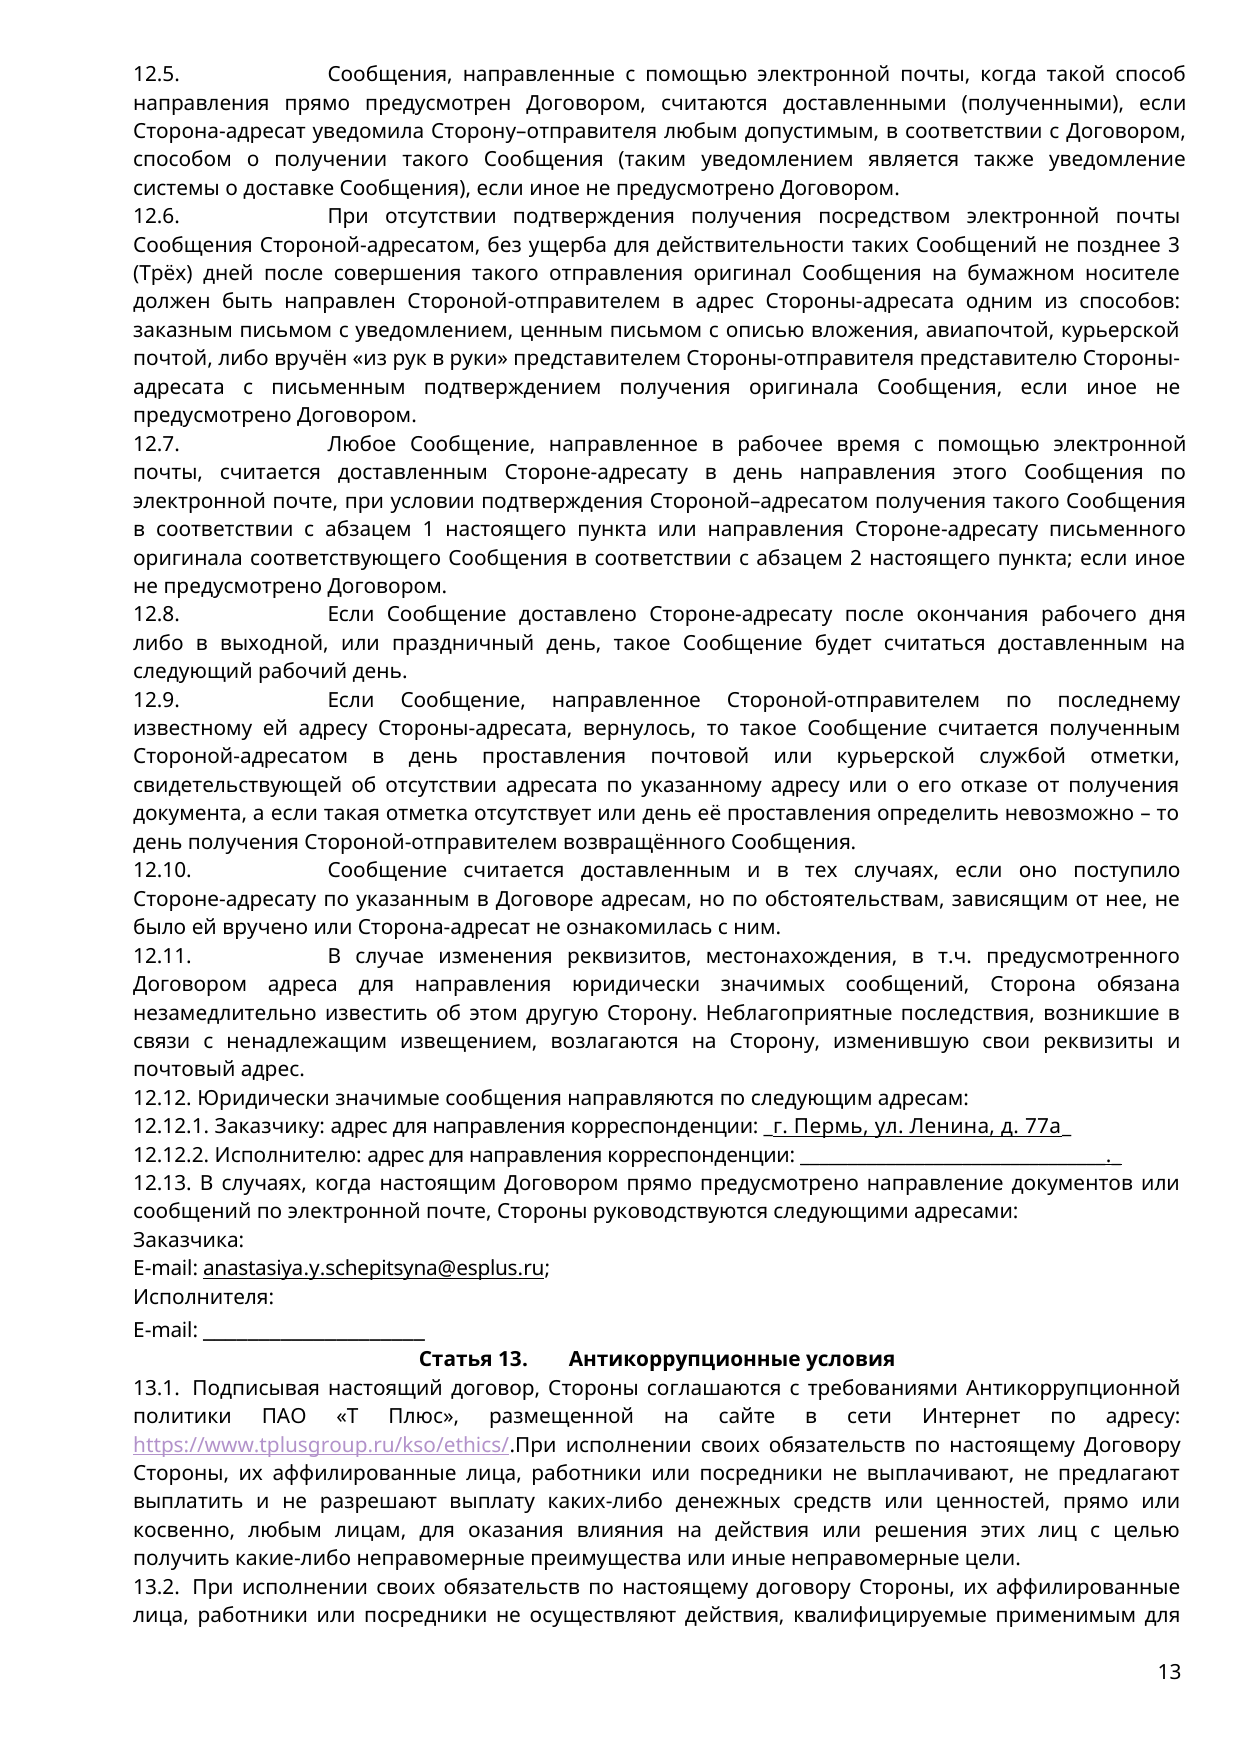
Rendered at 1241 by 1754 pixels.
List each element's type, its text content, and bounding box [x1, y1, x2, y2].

list Сообщение считается доставленным и в тех случаях, если оно поступило Стороне-адресату по указанным в Договоре адресам, но по обстоятельствам, зависящим от нее, не было ей вручено или Сторона-адресат не ознакомилась с ним. [133, 855, 1181, 941]
text E-mail: ____________________ [133, 1310, 1181, 1344]
list При отсутствии подтверждения получения посредством электронной почты Сообщения Стороной-адресатом, без ущерба для действительности таких Сообщений не позднее 3 (Трёх) дней после совершения такого отправления оригинал Сообщения на бумажном носителе должен быть направлен Стороной-отправителем в адрес Стороны-адресата одним из способов: заказным письмом с уведомлением, ценным письмом с описью вложения, авиапочтой, курьерской почтой, либо вручён «из рук в руки» представителем Стороны-отправителя представителю Стороны-адресата с письменным подтверждением получения оригинала Сообщения, если иное не предусмотрено Договором. [133, 201, 1181, 429]
list Если Сообщение, направленное Стороной-отправителем по последнему известному ей адресу Стороны-адресата, вернулось, то такое Сообщение считается полученным Стороной-адресатом в день проставления почтовой или курьерской службой отметки, свидетельствующей об отсутствии адресата по указанному адресу или о его отказе от получения документа, а если такая отметка отсутствует или день её проставления определить невозможно – то день получения Стороной-отправителем возвращённого Сообщения. [133, 685, 1181, 855]
subtitle Антикоррупционные условия [133, 1344, 1181, 1373]
list Если Сообщение доставлено Стороне-адресату после окончания рабочего дня либо в выходной, или праздничный день, такое Сообщение будет считаться доставленным на следующий рабочий день. [133, 599, 1187, 685]
list Любое Сообщение, направленное в рабочее время с помощью электронной почты, считается доставленным Стороне-адресату в день направления этого Сообщения по электронной почте, при условии подтверждения Стороной–адресатом получения такого Сообщения в соответствии с абзацем 1 настоящего пункта или направления Стороне-адресату письменного оригинала соответствующего Сообщения в соответствии с абзацем 2 настоящего пункта; если иное не предусмотрено Договором. [133, 429, 1187, 599]
list Исполнителя: [133, 1282, 1181, 1310]
list 12.12.2. Исполнителю: адрес для направления корреспонденции: ________________________________._ [133, 1140, 1181, 1168]
list 12.12. Юридически значимые сообщения направляются по следующим адресам: [133, 1083, 1181, 1111]
list E-mail: anastasiya.y.schepitsyna@esplus.ru; [133, 1253, 1181, 1282]
list Заказчика: [133, 1225, 1181, 1253]
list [133, 1572, 1181, 1629]
list Подписывая настоящий договор, Стороны соглашаются с требованиями Антикоррупционной политики ПАО «Т Плюс», размещенной на сайте в сети Интернет по адресу: https://www.tplusgroup.ru/kso/ethics/.При исполнении своих обязательств по настоящему Договору Стороны, их аффилированные лица, работники или посредники не выплачивают, не предлагают выплатить и не разрешают выплату каких-либо денежных средств или ценностей, прямо или косвенно, любым лицам, для оказания влияния на действия или решения этих лиц с целью получить какие-либо неправомерные преимущества или иные неправомерные цели. [133, 1373, 1181, 1572]
list 12.12.1. Заказчику: адрес для направления корреспонденции: _г. Пермь, ул. Ленина, д. 77а_ [133, 1111, 1181, 1140]
list Сообщения, направленные с помощью электронной почты, когда такой способ направления прямо предусмотрен Договором, считаются доставленными (полученными), если Сторона-адресат уведомила Сторону–отправителя любым допустимым, в соответствии с Договором, способом о получении такого Сообщения (таким уведомлением является также уведомление системы о доставке Сообщения), если иное не предусмотрено Договором. [133, 59, 1187, 201]
list В случае изменения реквизитов, местонахождения, в т.ч. предусмотренного Договором адреса для направления юридически значимых сообщений, Сторона обязана незамедлительно известить об этом другую Сторону. Неблагоприятные последствия, возникшие в связи с ненадлежащим извещением, возлагаются на Сторону, изменившую свои реквизиты и почтовый адрес. [133, 941, 1181, 1083]
list 12.13. В случаях, когда настоящим Договором прямо предусмотрено направление документов или сообщений по электронной почте, Стороны руководствуются следующими адресами: [133, 1168, 1181, 1225]
